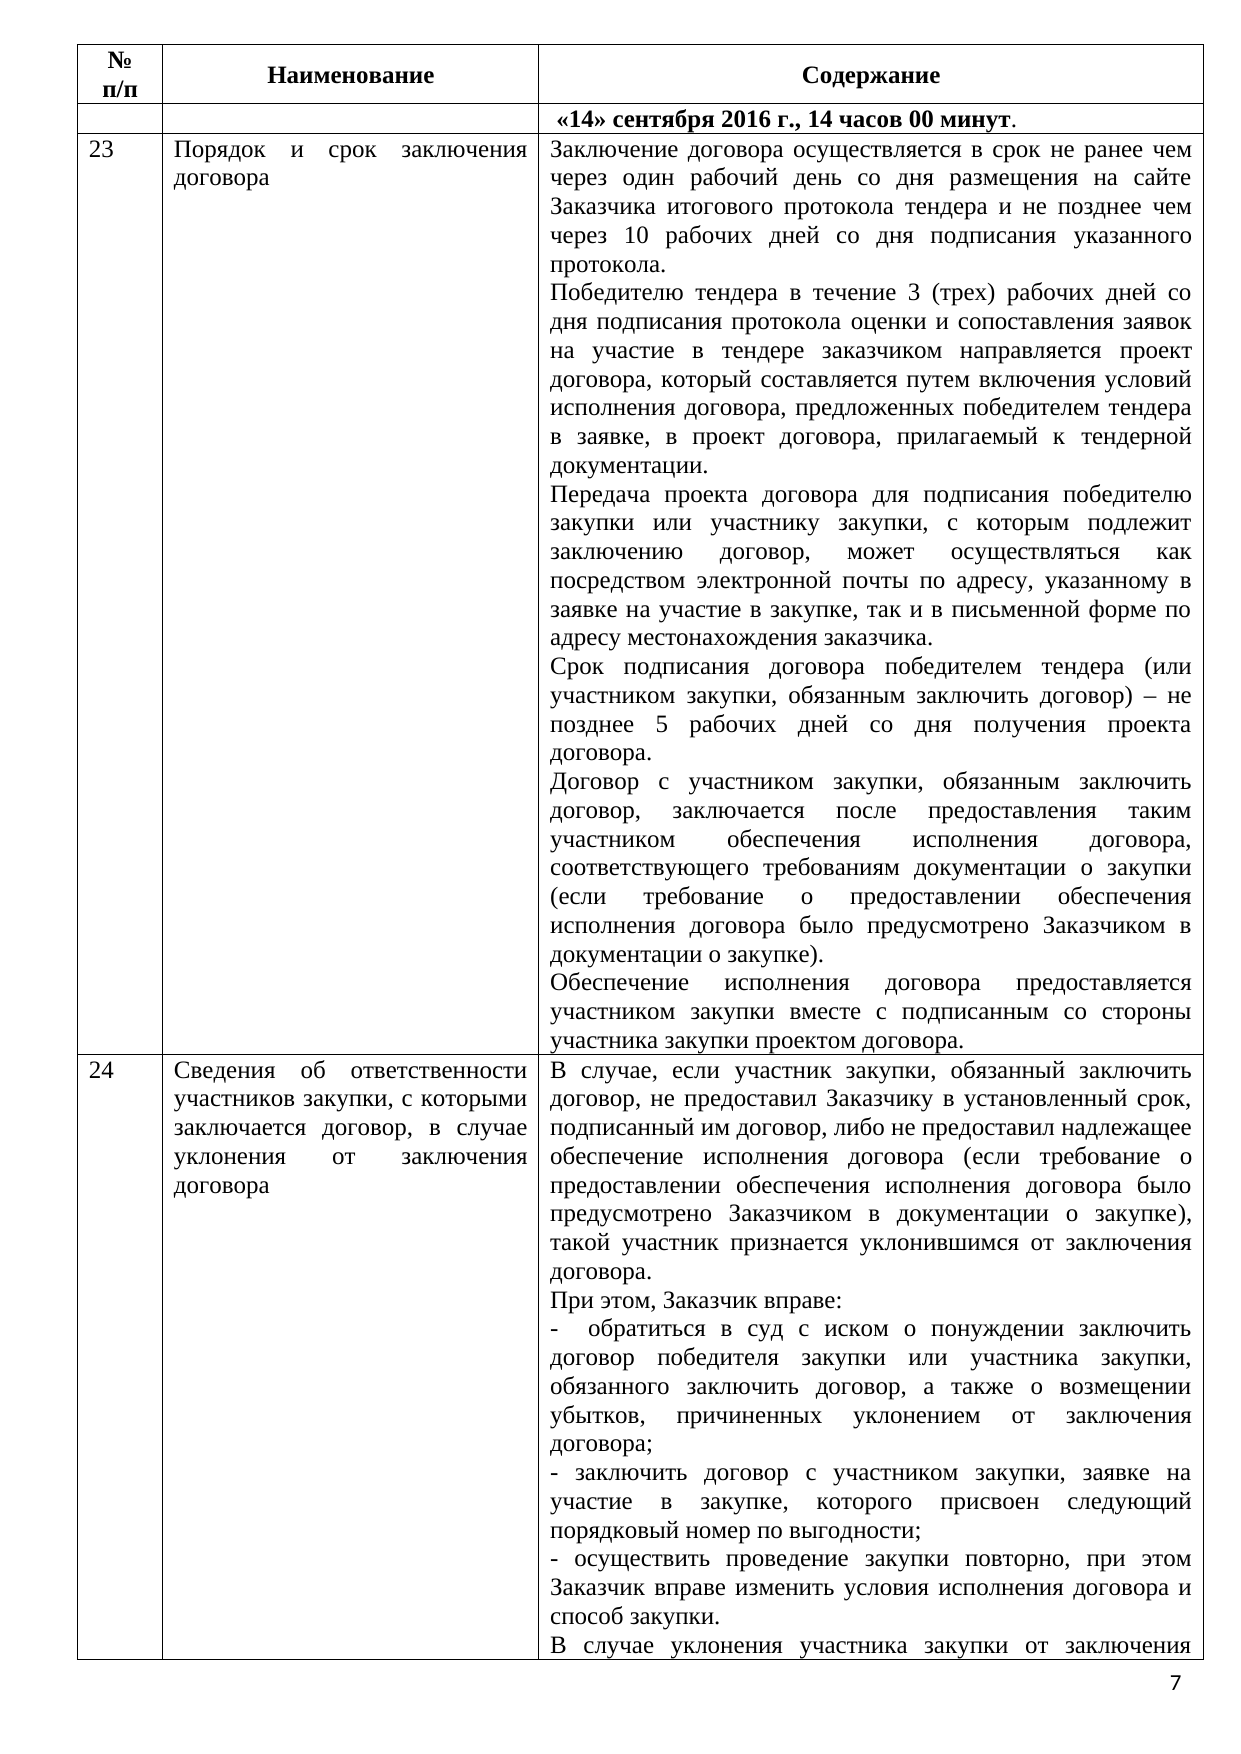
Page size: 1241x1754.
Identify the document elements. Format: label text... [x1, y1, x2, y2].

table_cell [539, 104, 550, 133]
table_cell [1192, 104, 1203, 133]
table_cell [163, 104, 538, 133]
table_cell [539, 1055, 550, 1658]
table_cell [163, 1055, 538, 1658]
table_cell 22 [78, 104, 162, 133]
table_cell Заключение договора осуществляется в срок не ранее чем через один рабочий день со дня размещения на сайте Заказчика итогового протокола тендера и не позднее чем через 10 рабочих дней со дня подписания указанного протокола. Победителю тендера в течение 3 (трех) рабочих дней со дня подписания протокола оценки и сопоставления заявок на участие в тендере заказчиком направляется проект договора, который составляется путем включения условий исполнения договора, предложенных победителем тендера в заявке, в проект договора, прилагаемый к тендерной документации. Передача проекта договора для подписания победителю закупки или участнику закупки, с которым подлежит заключению договор, может осуществляться как посредством электронной почты по адресу, указанному в заявке на участие в закупке, так и в письменной форме по адресу местонахождения заказчика. Срок подписания договора победителем тендера (или участником закупки, обязанным заключить договор) – не позднее 5 рабочих дней со дня получения проекта договора. Договор с участником закупки, обязанным заключить договор, заключается после предоставления таким участником обеспечения исполнения договора, соответствующего требованиям документации о закупки (если требование о предоставлении обеспечения исполнения договора было предусмотрено Заказчиком в документации о закупке). Обеспечение исполнения договора предоставляется участником закупки вместе с подписанным со стороны участника закупки проектом договора. [539, 134, 1203, 1054]
table_cell 23 [78, 134, 162, 1054]
table_cell 24 [78, 1055, 162, 1658]
table_header Содержание [539, 45, 1203, 103]
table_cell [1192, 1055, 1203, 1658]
table_header Наименование [163, 45, 538, 103]
table_cell Порядок и срок заключения договора [163, 134, 538, 1054]
